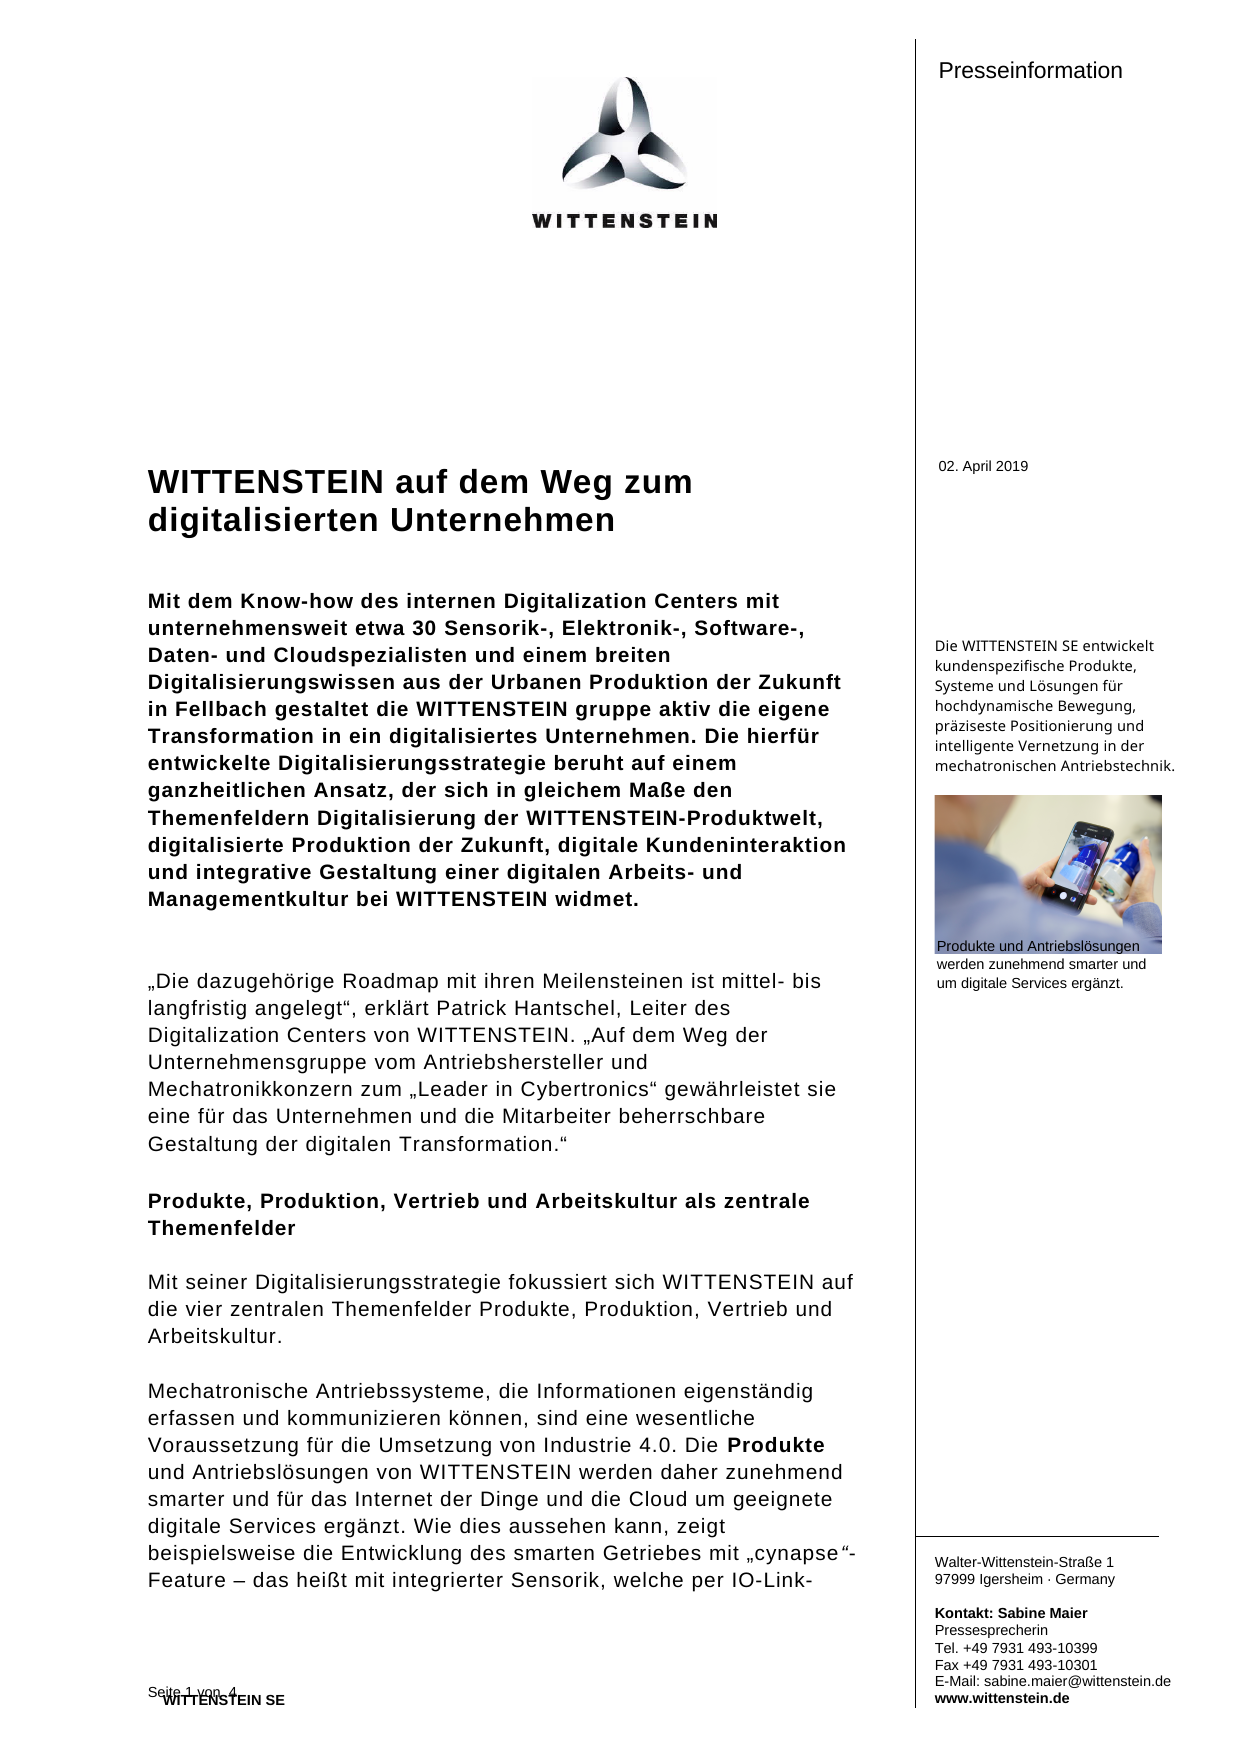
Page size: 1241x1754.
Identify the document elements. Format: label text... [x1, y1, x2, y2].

text Produkte, Produktion, Vertrieb und Arbeitskultur als zentrale Themenfelder [148, 1186, 856, 1240]
text Mit seiner Digitalisierungsstrategie fokussiert sich WITTENSTEIN auf die vier zentralen Themenfelder Produkte, Produktion, Vertrieb und Arbeitskultur. [148, 1267, 856, 1348]
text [148, 1375, 856, 1592]
text „Die dazugehörige Roadmap mit ihren Meilensteinen ist mittel- bis langfristig angelegt“, erklärt Patrick Hantschel, Leiter des Digitalization Centers von WITTENSTEIN. „Auf dem Weg der Unternehmensgruppe vom Antriebshersteller und Mechatronikkonzern zum „Leader in Cybertronics“ gewährleistet sie eine für das Unternehmen und die Mitarbeiter beherrschbare Gestaltung der digitalen Transformation.“ [148, 966, 856, 1157]
picture [934, 795, 1162, 954]
text Mit dem Know-how des internen Digitalization Centers mit unternehmensweit etwa 30 Sensorik-, Elektronik-, Software-, Daten- und Cloudspezialisten und einem breiten Digitalisierungswissen aus der Urbanen Produktion der Zukunft in Fellbach gestaltet die WITTENSTEIN gruppe aktiv die eigene Transformation in ein digitalisiertes Unternehmen. Die hierfür entwickelte Digitalisierungsstrategie beruht auf einem ganzheitlichen Ansatz, der sich in gleichem Maße den Themenfeldern Digitalisierung der WITTENSTEIN-Produktwelt, digitalisierte Produktion der Zukunft, digitale Kundeninteraktion und integrative Gestaltung einer digitalen Arbeits- und Managementkultur bei WITTENSTEIN widmet. [148, 587, 856, 912]
picture [532, 77, 717, 228]
text WITTENSTEIN auf dem Weg zum digitalisierten Unternehmen [148, 462, 856, 539]
